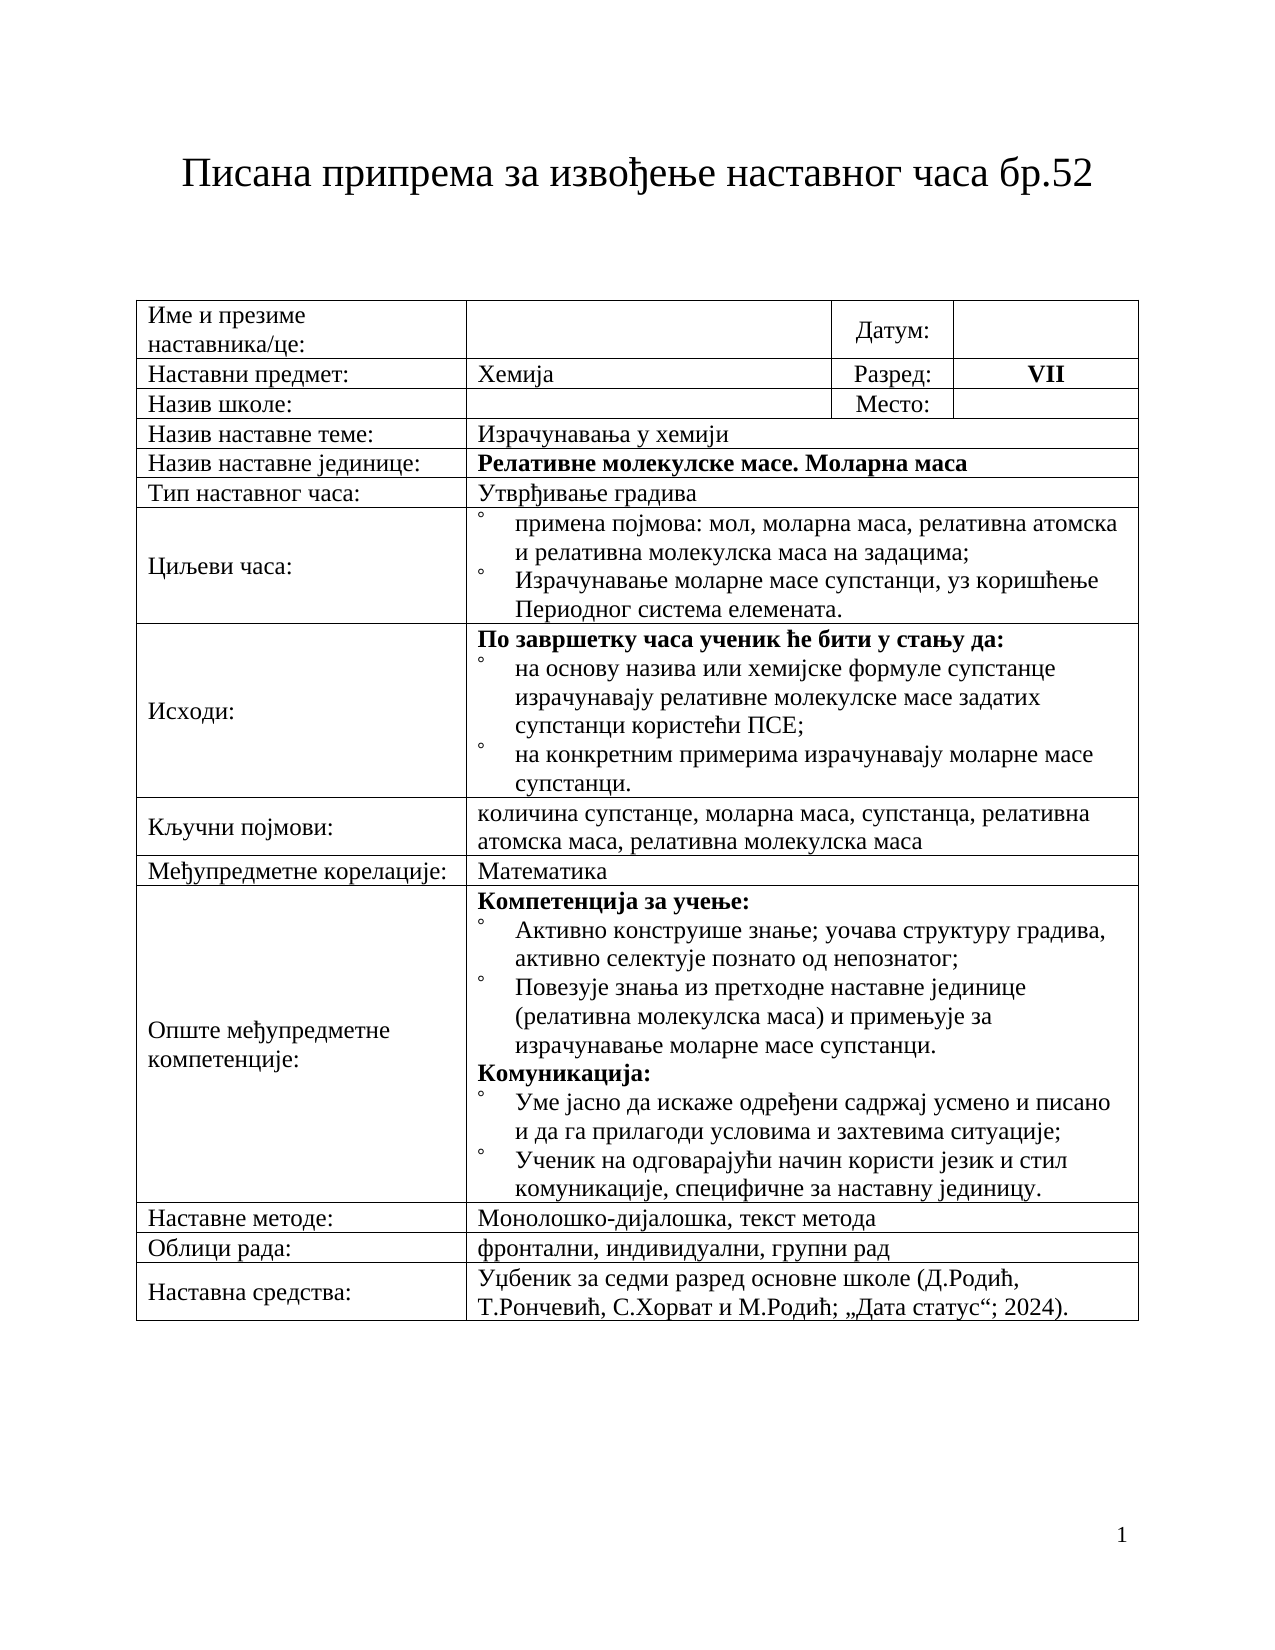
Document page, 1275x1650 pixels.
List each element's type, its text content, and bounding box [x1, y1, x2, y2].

table_header [467, 301, 831, 358]
table_cell [467, 389, 831, 418]
table_cell Израчунавања у хемији [467, 419, 1138, 447]
table_cell Опште међупредметне компетенције: [137, 886, 466, 1202]
table_cell количина супстанце, моларна маса, супстанца, релативна атомска маса, релативна молекулска маса [467, 798, 1138, 855]
table_cell Утврђивање градива [467, 478, 1138, 507]
table_cell Облици рада: [137, 1233, 466, 1262]
table_cell Назив школе: [137, 389, 466, 418]
table_cell Релативне молекулске масе. Моларна маса [467, 449, 1138, 477]
table_cell VII [954, 359, 1138, 388]
table_cell Међупредметне корелације: [137, 856, 466, 885]
table_cell Уџбеник за седми разред основне школе (Д.Родић, Т.Рончевић, С.Хорват и М.Родић; „Дата статус“; 2024). [467, 1263, 1138, 1320]
table_header Датум: [832, 301, 953, 358]
table_cell Назив наставне јединице: [137, 449, 466, 477]
table_cell По завршетку часа ученик ће бити у стању да: на основу назива или хемијске формуле супстанце израчунавају релативне молекулске масе задатих супстанци користећи ПСЕ; на конкретним примерима израчунавају моларне масе супстанци. [467, 624, 1138, 797]
table_cell Место: [832, 389, 953, 418]
table_cell Разред: [832, 359, 953, 388]
table_cell Тип наставног часа: [137, 478, 466, 507]
table_cell фронтални, индивидуални, групни рад [467, 1233, 1138, 1262]
table_cell Хемија [467, 359, 831, 388]
table_cell Кључни појмови: [137, 798, 466, 855]
table_cell Назив наставне теме: [137, 419, 466, 447]
table_cell Наставни предмет: [137, 359, 466, 388]
table_cell Циљеви часа: [137, 508, 466, 623]
table_cell Исходи: [137, 624, 466, 797]
table_cell Математика [467, 856, 1138, 885]
table_cell Наставна средства: [137, 1263, 466, 1320]
text Писана припрема за извођење наставног часа бр.52 [148, 148, 1127, 196]
table_cell примена појмова: мол, моларна маса, релативна атомска и релативна молекулска маса на задацима; Израчунавање моларне масе супстанци, уз коришћење Периодног система елемената. [467, 508, 1138, 623]
table_cell Компетенција за учење: Активно конструише знање; уочава структуру градива, активно селектује познато од непознатог; Повезује знања из претходне наставне јединице (релативна молекулска маса) и примењује за израчунавање моларне масе супстанци. Комуникација: Уме јасно да искаже одређени садржај усмено и писано и да га прилагоди условима и захтевима ситуације; Ученик на одговарајући начин користи језик и стил комуникације, специфичне за наставну јединицу. [467, 886, 1138, 1202]
table_cell [954, 389, 1138, 418]
table_header Име и презиме наставника/це: [137, 301, 466, 358]
table_header [954, 301, 1138, 358]
table_cell Наставне методе: [137, 1203, 466, 1232]
table_cell Монолошко-дијалошка, текст метода [467, 1203, 1138, 1232]
